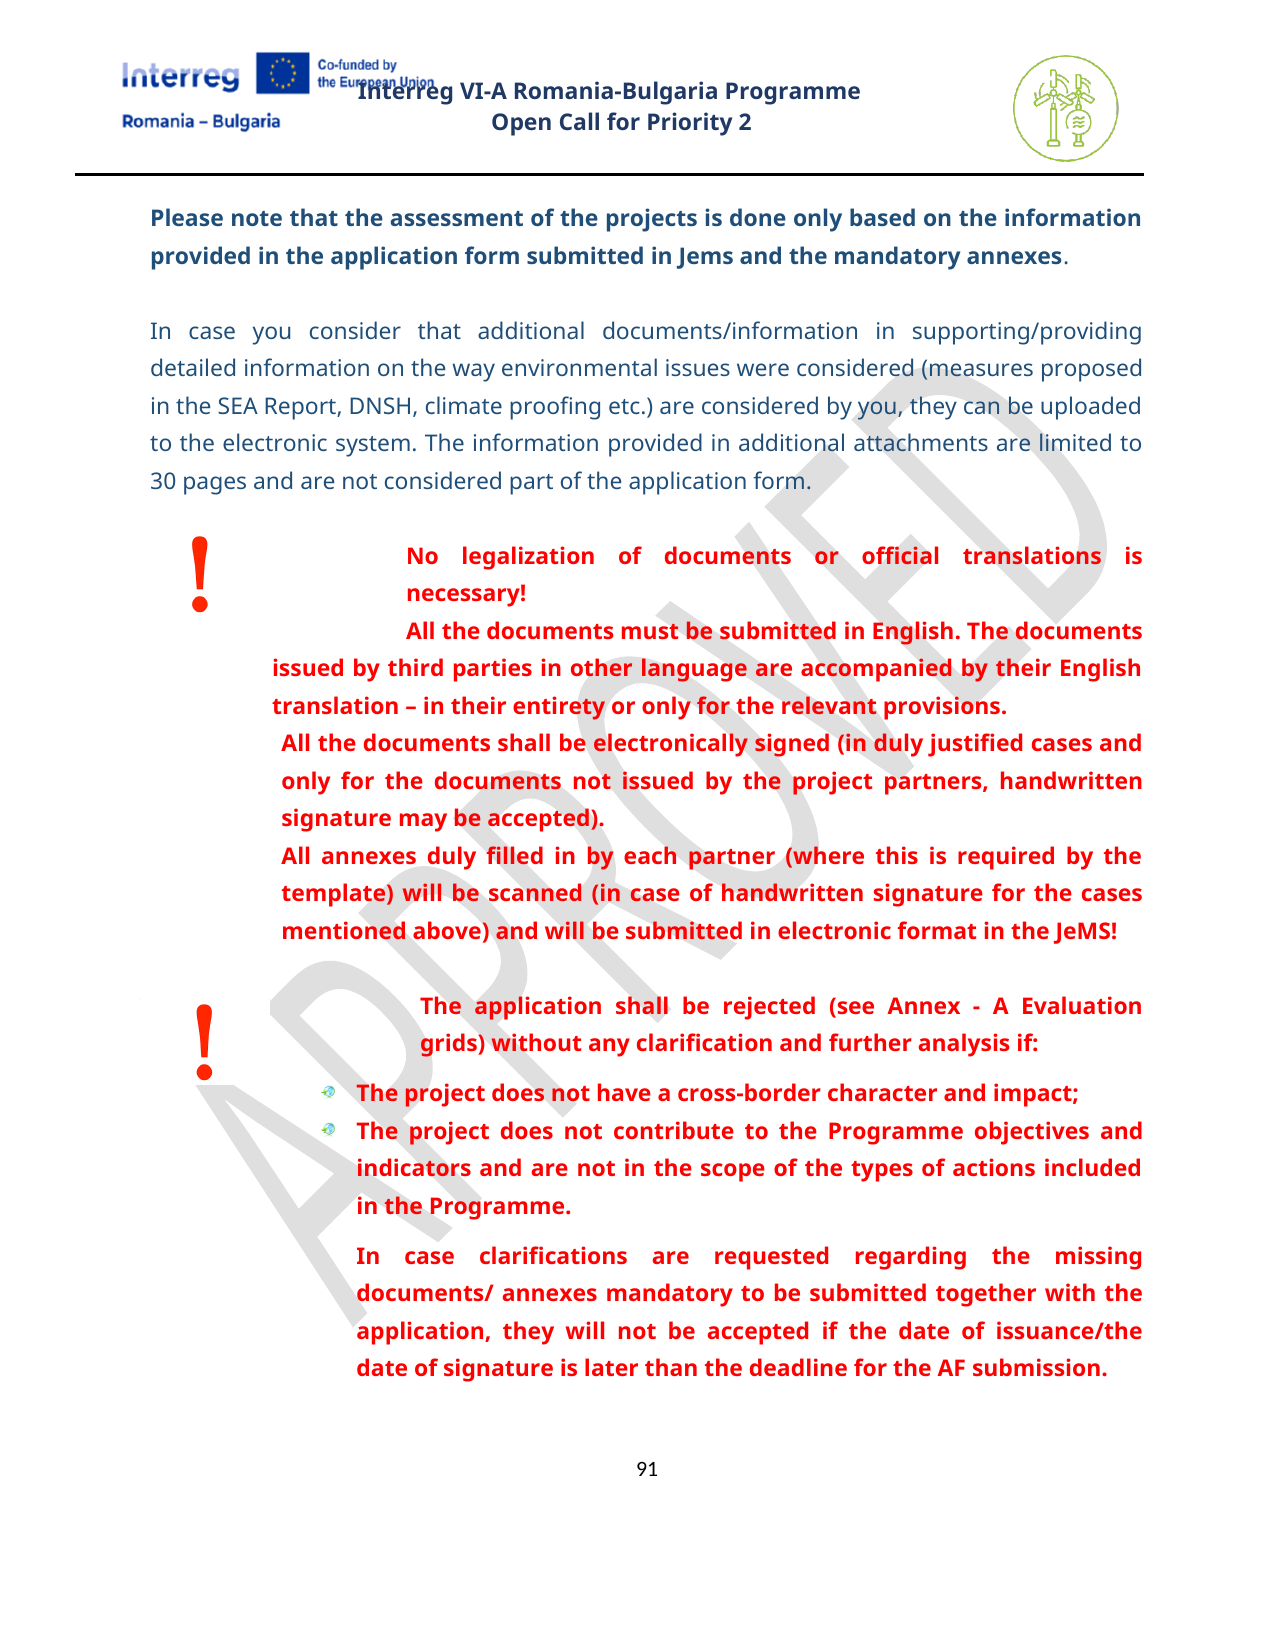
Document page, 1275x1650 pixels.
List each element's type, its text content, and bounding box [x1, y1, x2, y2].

text All annexes duly filled in by each partner (where this is required by the template) will be scanned (in case of handwritten signature for the cases mentioned above) and will be submitted in electronic format in the JeMS! [281, 840, 1144, 946]
picture [320, 1085, 335, 1102]
text No legalization of documents or official translations is necessary! [272, 540, 1144, 608]
picture [139, 999, 270, 1085]
picture [1012, 54, 1119, 162]
picture [121, 49, 435, 139]
picture [320, 1122, 335, 1140]
text Please note that the assessment of the projects is done only based on the information provided in the application form submitted in Jems and the mandatory annexes. [150, 202, 1144, 271]
text In case clarifications are requested regarding the missing documents/ annexes mandatory to be submitted together with the application, they will not be accepted if the date of issuance/the date of signature is later than the deadline for the AF submission. [356, 1240, 1144, 1383]
list The project does not have a cross-border character and impact; [319, 1077, 1144, 1108]
picture [134, 531, 265, 617]
text All the documents shall be electronically signed (in duly justified cases and only for the documents not issued by the project partners, handwritten signature may be accepted). [281, 727, 1144, 833]
text In case you consider that additional documents/information in supporting/providing detailed information on the way environmental issues were considered (measures proposed in the SEA Report, DNSH, climate proofing etc.) are considered by you, they can be uploaded to the electronic system. The information provided in additional attachments are limited to 30 pages and are not considered part of the application form. [150, 315, 1144, 496]
text All the documents must be submitted in English. The documents issued by third parties in other language are accompanied by their English translation – in their entirety or only for the relevant provisions. [272, 615, 1144, 721]
text The application shall be rejected (see Annex - A Evaluation grids) without any clarification and further analysis if: [281, 990, 1144, 1058]
list The project does not contribute to the Programme objectives and indicators and are not in the scope of the types of actions included in the Programme. [319, 1115, 1144, 1221]
